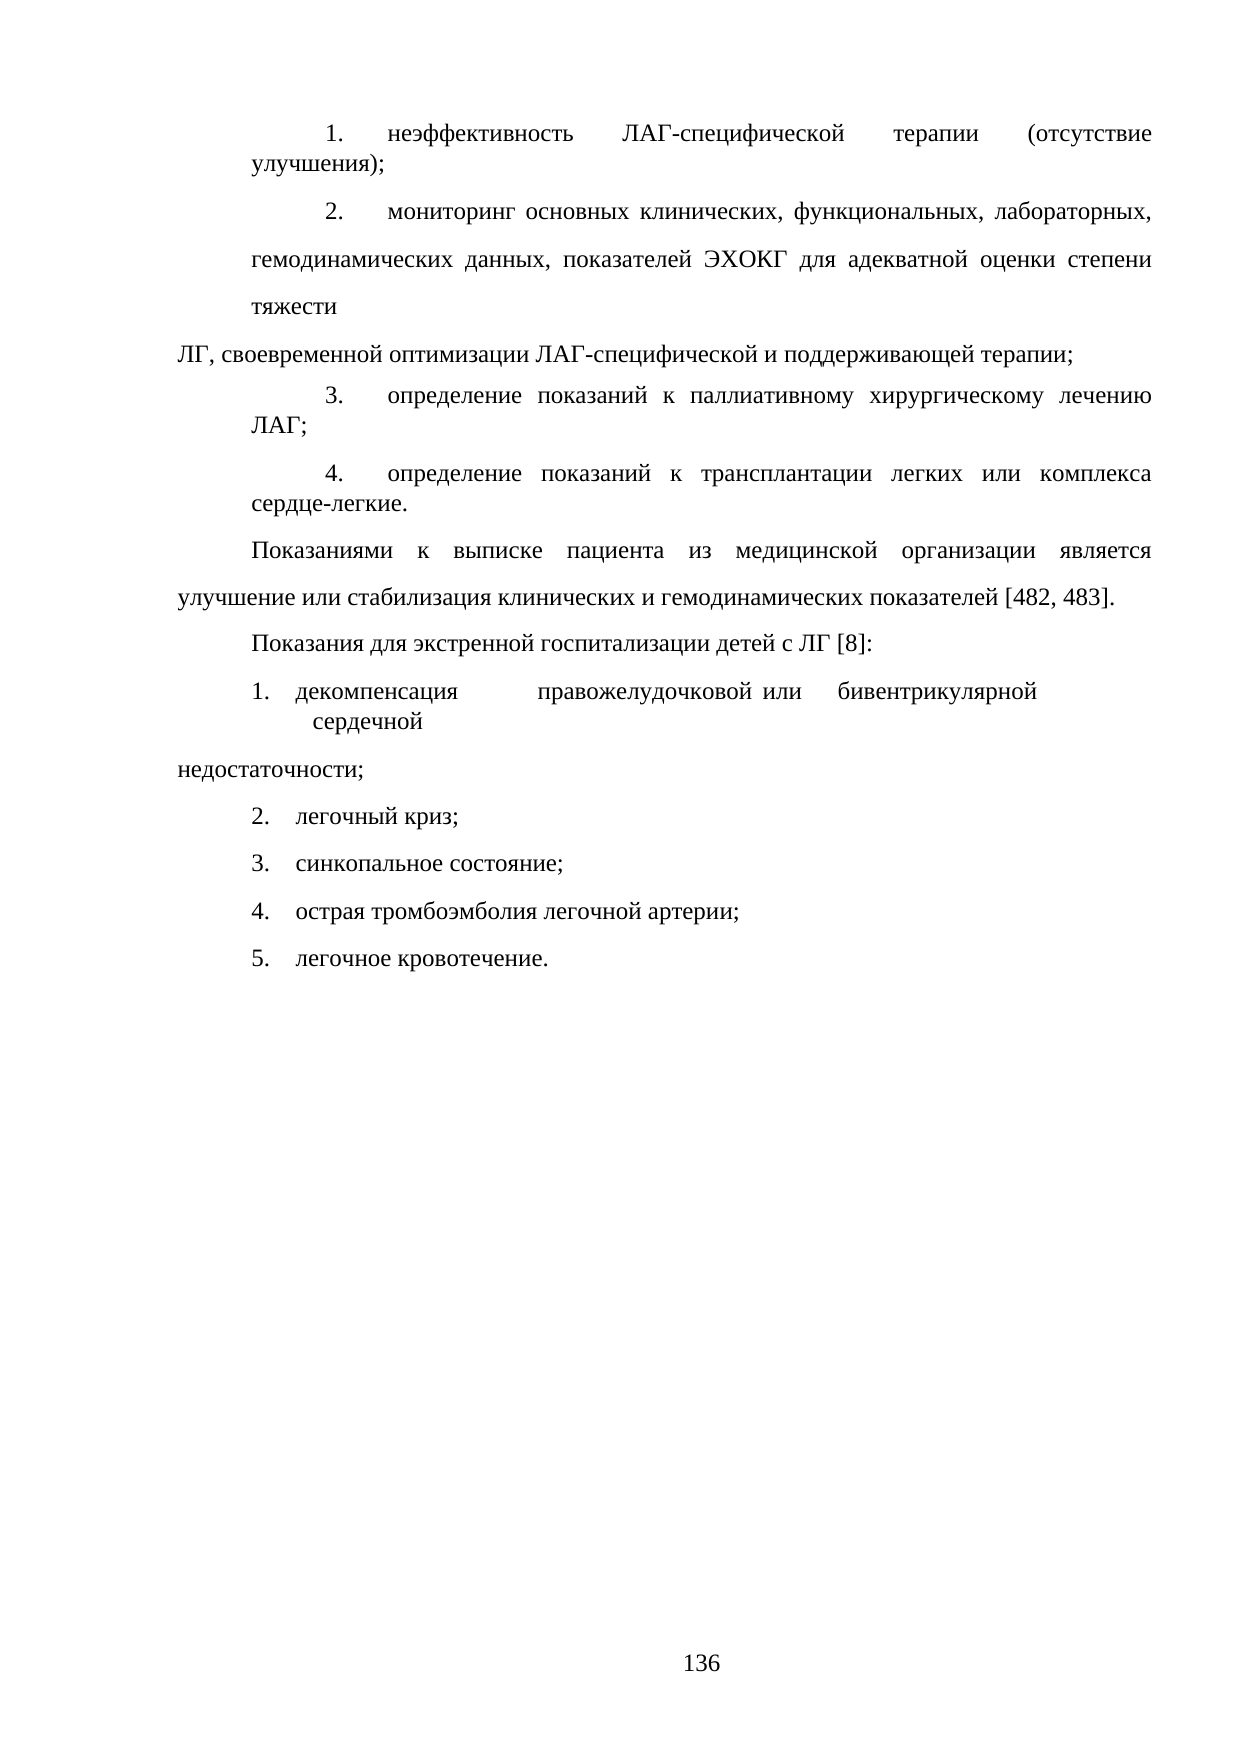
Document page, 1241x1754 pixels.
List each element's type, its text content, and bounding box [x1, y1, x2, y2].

list мониторинг основных клинических, функциональных, лабораторных, гемодинамических данных, показателей ЭХОКГ для адекватной оценки степени тяжести [251, 196, 1152, 320]
text ЛГ, своевременной оптимизации ЛАГ-специфической и поддерживающей терапии; [177, 339, 1152, 367]
list легочное кровотечение. [251, 943, 1152, 972]
list определение показаний к паллиативному хирургическому лечению ЛАГ; [251, 380, 1152, 438]
list декомпенсация правожелудочковой или бивентрикулярной сердечной [251, 676, 1152, 735]
list неэффективность ЛАГ-специфической терапии (отсутствие улучшения); [251, 118, 1152, 177]
text Показаниями к выписке пациента из медицинской организации является улучшение или стабилизация клинических и гемодинамических показателей [482, 483]. [177, 535, 1152, 610]
list синкопальное состояние; [251, 848, 1152, 877]
list определение показаний к трансплантации легких или комплекса сердце-легкие. [251, 458, 1152, 516]
list острая тромбоэмболия легочной артерии; [251, 896, 1152, 924]
list легочный криз; [251, 801, 1152, 830]
text Показания для экстренной госпитализации детей с ЛГ [8]: [251, 628, 1152, 657]
text недостаточности; [177, 754, 1152, 783]
